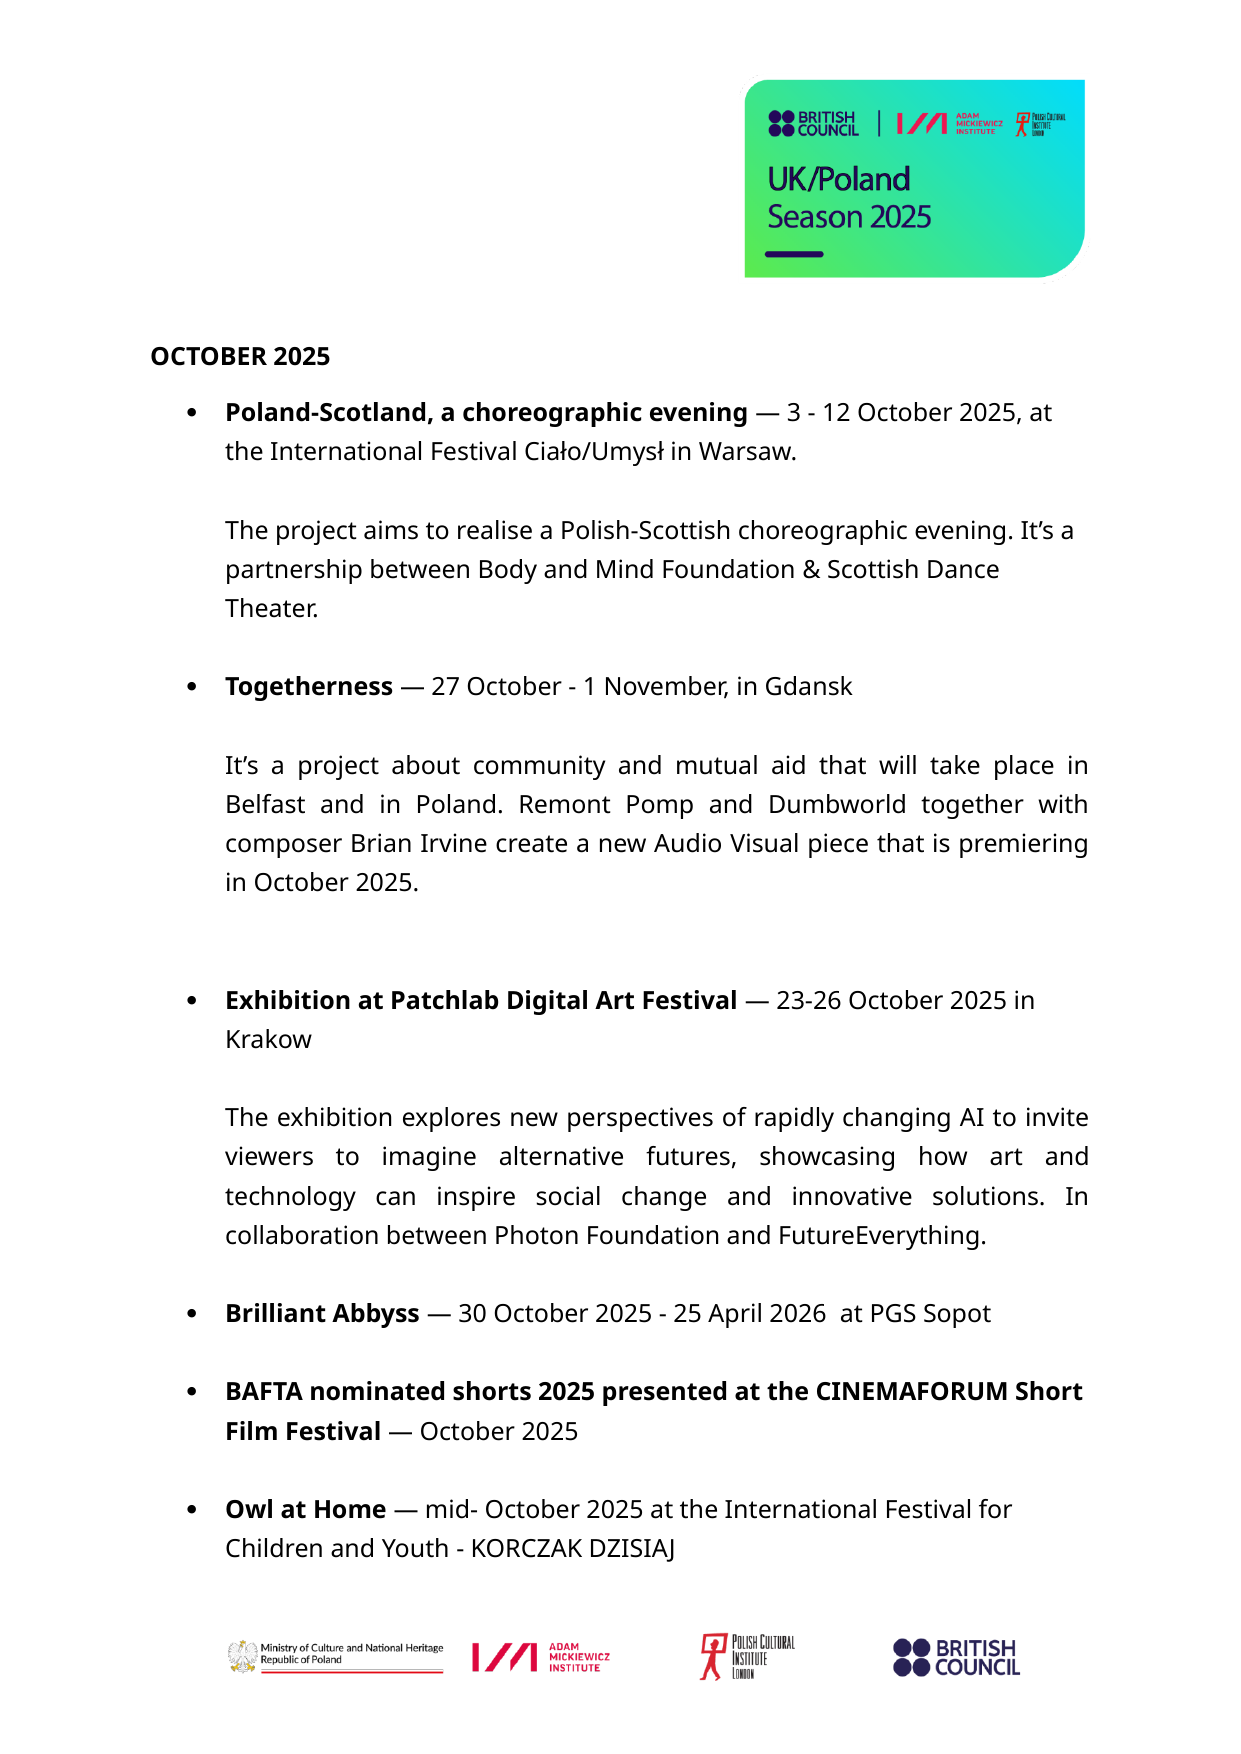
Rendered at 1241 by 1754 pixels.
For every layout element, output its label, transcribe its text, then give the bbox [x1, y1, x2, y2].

list Brilliant Abbyss — 30 October 2025 - 25 April 2026 at PGS Sopot [187, 1296, 1090, 1330]
list Exhibition at Patchlab Digital Art Festival — 23-26 October 2025 in Krakow [187, 982, 1090, 1095]
text OCTOBER 2025 [150, 339, 1090, 373]
list BAFTA nominated shorts 2025 presented at the CINEMAFORUM Short Film Festival — October 2025 [187, 1374, 1090, 1447]
list The project aims to realise a Polish-Scottish choreographic evening. It’s a partnership between Body and Mind Foundation & Scottish Dance Theater. [225, 512, 1090, 625]
picture [220, 1632, 1020, 1681]
list Togetherness — 27 October - 1 November, in Gdansk [187, 669, 1090, 742]
list Owl at Home — mid- October 2025 at the International Festival for Children and Youth - KORCZAK DZISIAJ [187, 1491, 1090, 1565]
list The exhibition explores new perspectives of rapidly changing AI to invite viewers to imagine alternative futures, showcasing how art and technology can inspire social change and innovative solutions. In collaboration between Photon Foundation and FutureEverything. [225, 1100, 1090, 1251]
list It’s a project about community and mutual aid that will take place in Belfast and in Poland. Remont Pomp and Dumbworld together with composer Brian Irvine create a new Audio Visual piece that is premiering in October 2025. [225, 747, 1090, 899]
picture [738, 73, 1091, 284]
list Poland-Scotland, a choreographic evening — 3 - 12 October 2025, at the International Festival Ciało/Umysł in Warsaw. [187, 395, 1090, 507]
